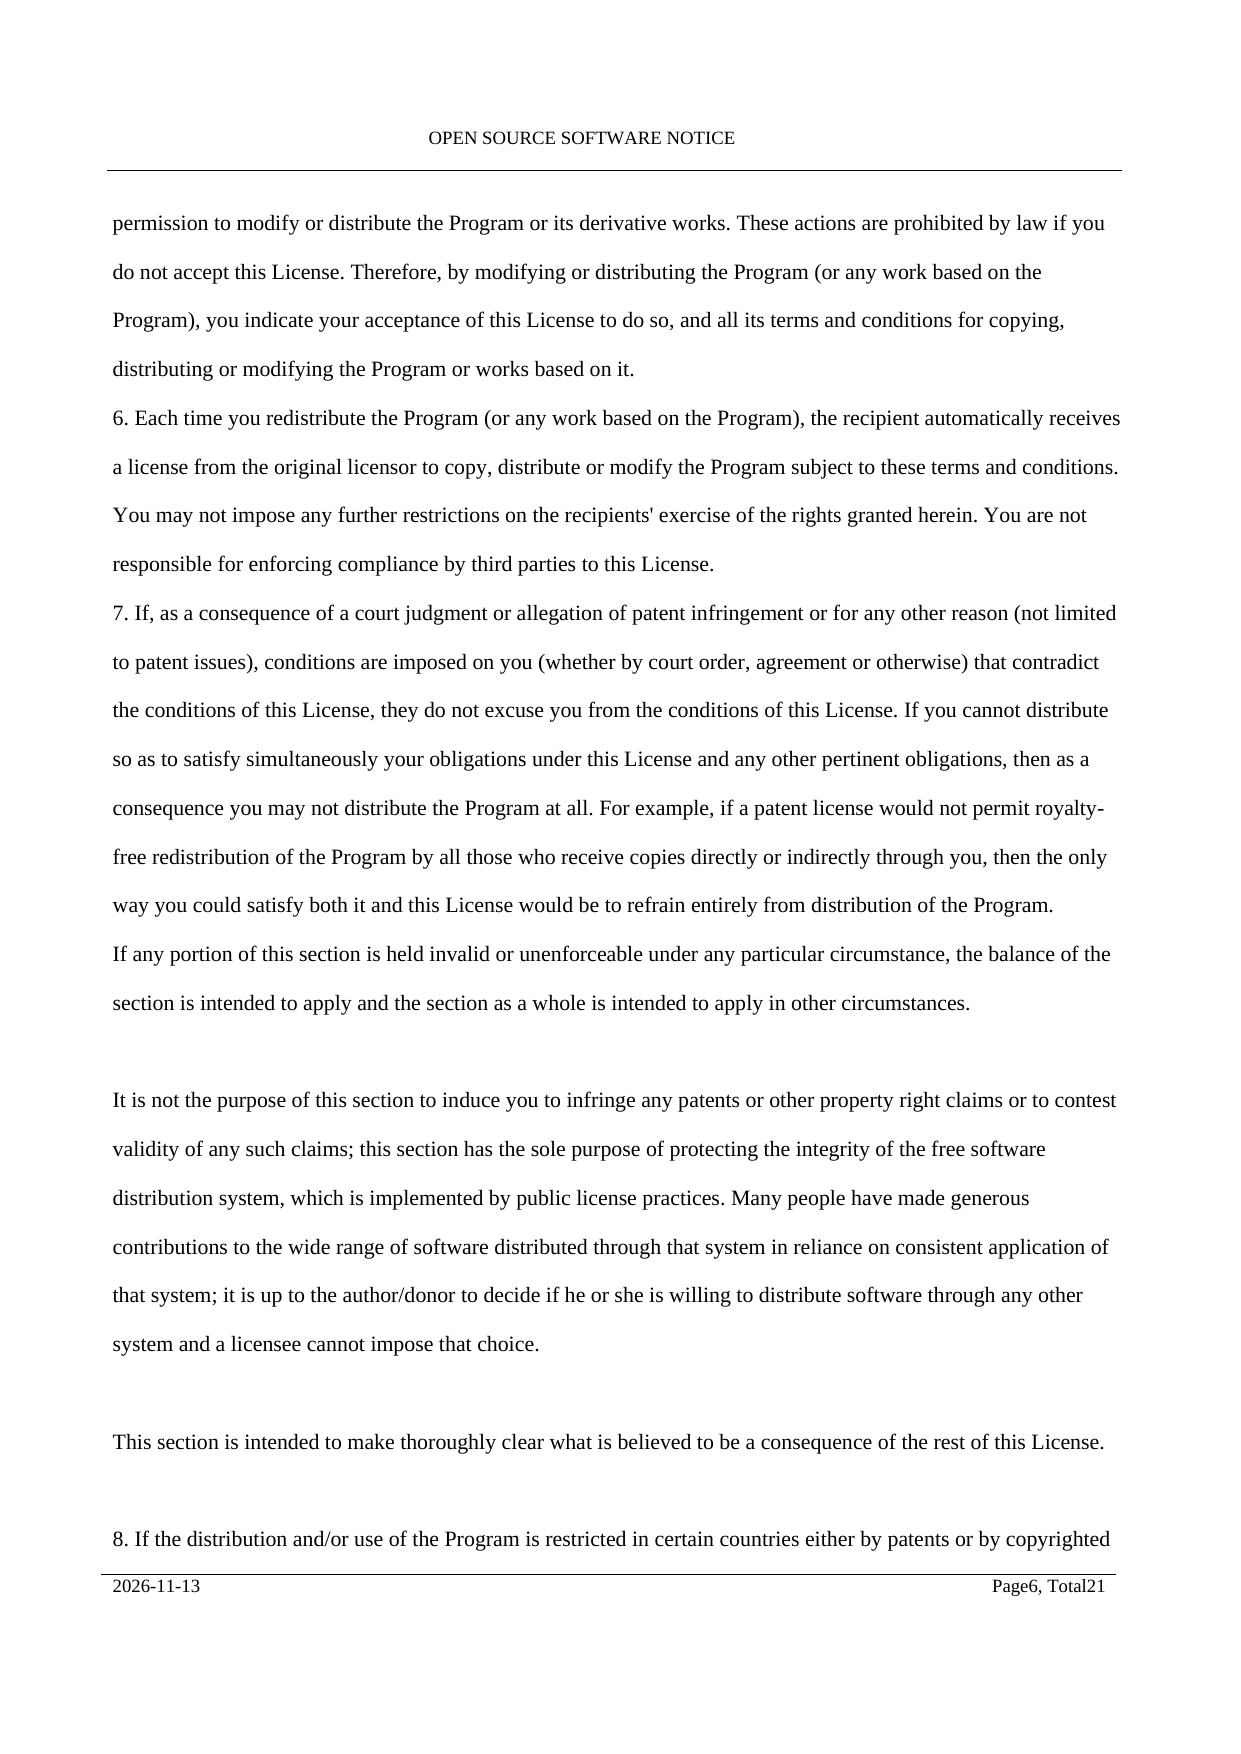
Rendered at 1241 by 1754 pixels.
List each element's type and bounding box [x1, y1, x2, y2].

text [112, 206, 1128, 1555]
